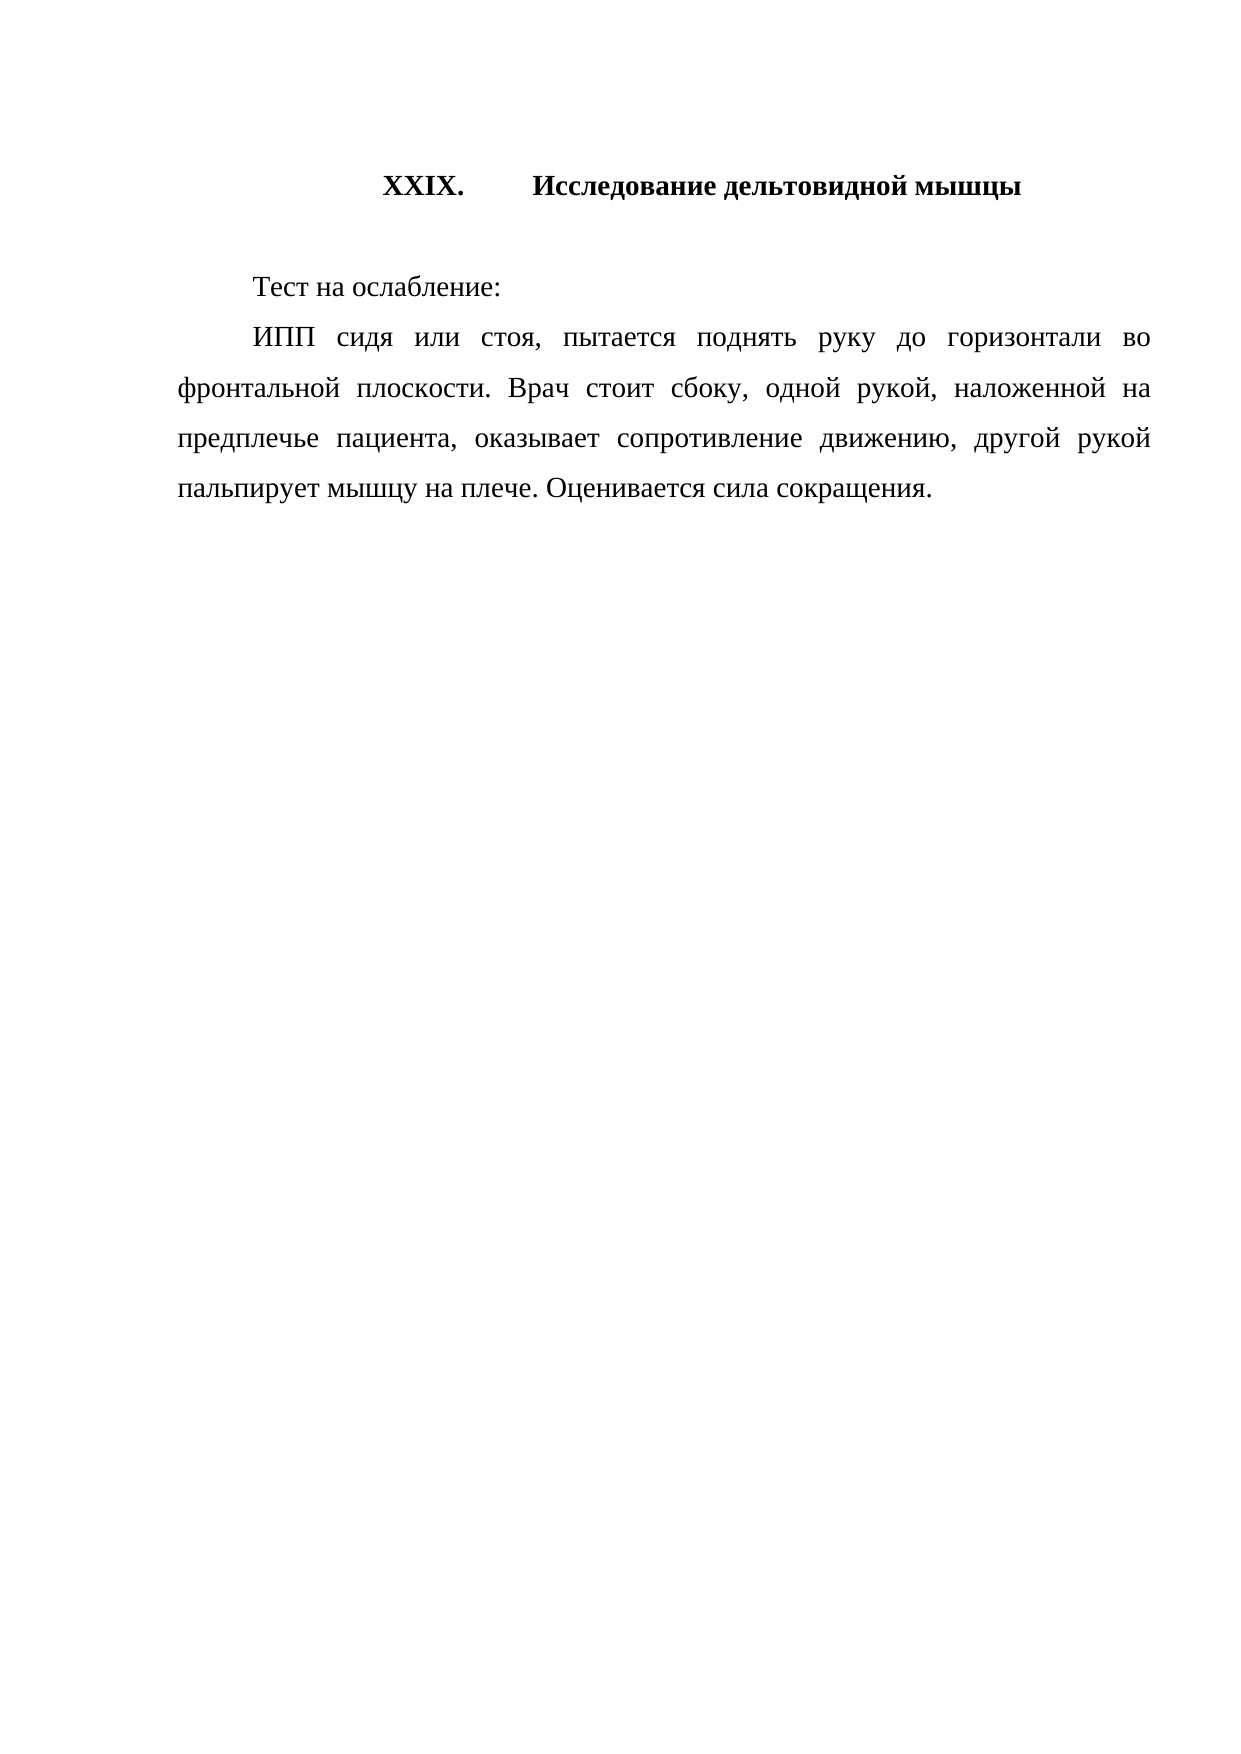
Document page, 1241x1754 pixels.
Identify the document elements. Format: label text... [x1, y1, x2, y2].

list Исследование дельтовидной мышцы [177, 168, 1152, 202]
text ИПП сидя или стоя, пытается поднять руку до горизонтали во фронтальной плоскости. Врач стоит сбоку, одной рукой, наложенной на предплечье пациента, оказывает сопротивление движению, другой рукой пальпирует мышцу на плече. Оценивается сила сокращения. [177, 319, 1152, 504]
text Тест на ослабление: [177, 269, 1152, 303]
